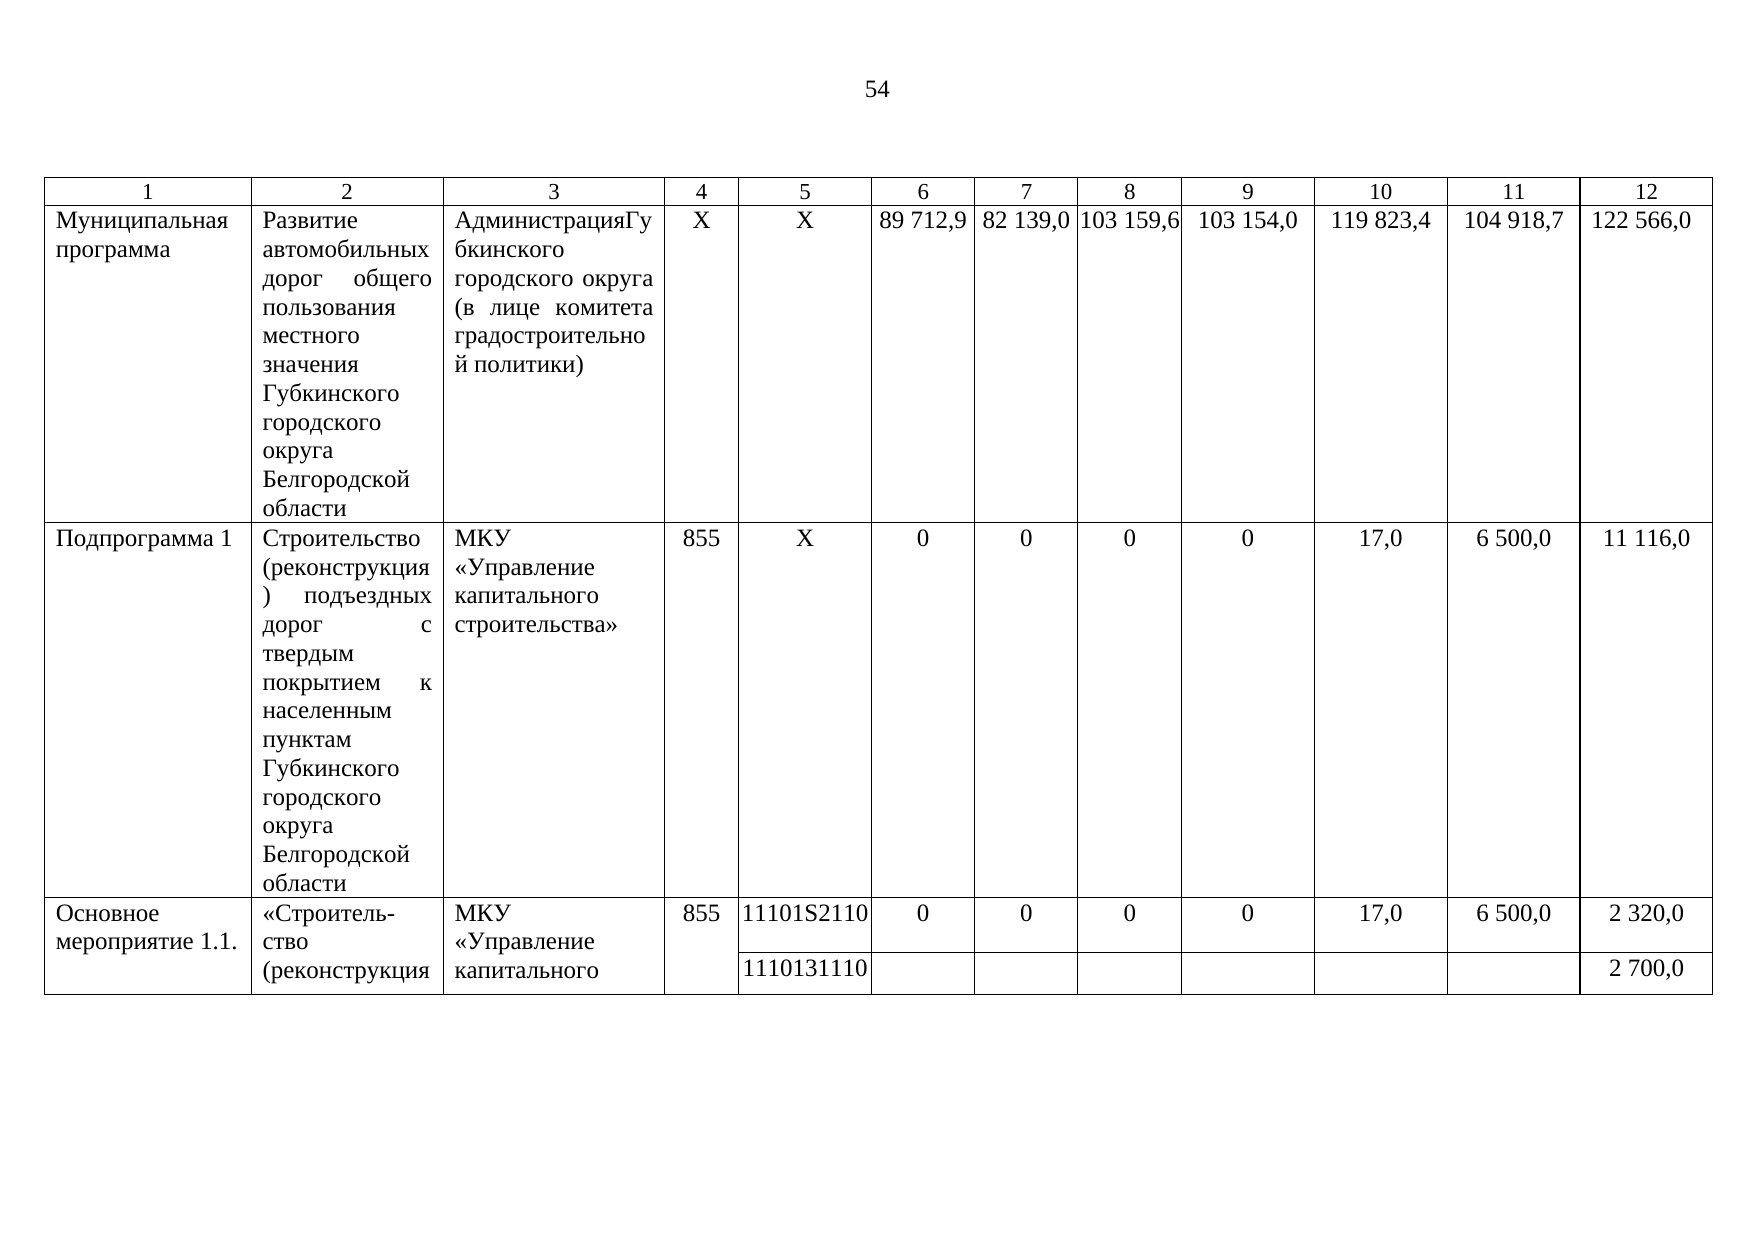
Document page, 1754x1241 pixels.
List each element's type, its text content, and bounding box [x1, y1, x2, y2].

table_cell 82 139,0 [975, 206, 1077, 522]
table_cell [975, 953, 1077, 994]
table_cell 103 159,6 [1078, 206, 1181, 522]
table_header 3 [444, 178, 664, 204]
table_cell 0 [975, 898, 1077, 952]
table_cell 119 823,4 [1315, 206, 1447, 522]
table_cell 17,0 [1315, 523, 1447, 897]
table_cell 855 [665, 898, 738, 994]
table_cell 1110131110 [739, 953, 871, 994]
table_cell 6 500,0 [1448, 523, 1579, 897]
table_header 9 [1182, 178, 1314, 204]
table_header 1 [45, 178, 251, 204]
table_header 4 [665, 178, 738, 204]
table_cell 2 700,0 [1581, 953, 1712, 994]
table_header 2 [252, 178, 443, 204]
table_cell МКУ «Управление капитального строительства» [444, 523, 664, 897]
table_header 6 [872, 178, 974, 204]
table_header 8 [1078, 178, 1181, 204]
table_cell [1315, 953, 1447, 994]
table_cell 104 918,7 [1448, 206, 1579, 522]
table_cell «Строитель-ство (реконструкция) автомобильных дорог общего пользования местного значения с твердым покрытием до сельских населенных пунктов, не имеющих круг-логодичной связи с сетью автомобильных дорог общего пользования» [252, 898, 443, 994]
table_cell 0 [872, 898, 974, 952]
table_cell 89 712,9 [872, 206, 974, 522]
table_cell 0 [1078, 898, 1181, 952]
table_cell 103 154,0 [1182, 206, 1314, 522]
table_cell [1182, 953, 1314, 994]
table_cell 855 [665, 523, 738, 897]
table_cell 0 [1182, 523, 1314, 897]
table_cell 11 116,0 [1581, 523, 1712, 897]
table_cell Х [739, 523, 871, 897]
table_header 11 [1448, 178, 1579, 204]
table_cell Х [739, 206, 871, 522]
table_cell АдминистрацияГубкинского городского округа (в лице комитета градостроительной политики) [444, 206, 664, 522]
table_cell Развитие автомобильных дорог общего пользования местного значения Губкинского городского округа Белгородской области [252, 206, 443, 522]
table_cell [1078, 953, 1181, 994]
table_header 12 [1581, 178, 1712, 204]
table_cell 0 [1182, 898, 1314, 952]
table_cell 0 [872, 523, 974, 897]
table_header 5 [739, 178, 871, 204]
table_header 7 [975, 178, 1077, 204]
table_header 10 [1315, 178, 1447, 204]
table_cell [1448, 953, 1579, 994]
table_cell Муниципальная программа [45, 206, 251, 522]
table_cell 122 566,0 [1581, 206, 1712, 522]
table_cell [872, 953, 974, 994]
table_cell МКУ «Управление капитального строительства» [444, 898, 664, 994]
table_cell Х [665, 206, 738, 522]
table_cell 11101S2110 [739, 898, 871, 952]
table_cell Строительство (реконструкция) подъездных дорог с твердым покрытием к населенным пунктам Губкинского городского округа Белгородской области [252, 523, 443, 897]
table_cell 0 [1078, 523, 1181, 897]
table_cell Основное мероприятие 1.1. [45, 898, 251, 994]
table_cell 0 [975, 523, 1077, 897]
table_cell 2 320,0 [1581, 898, 1712, 952]
table_cell 17,0 [1315, 898, 1447, 952]
table_cell 6 500,0 [1448, 898, 1579, 952]
table_cell Подпрограмма 1 [45, 523, 251, 897]
